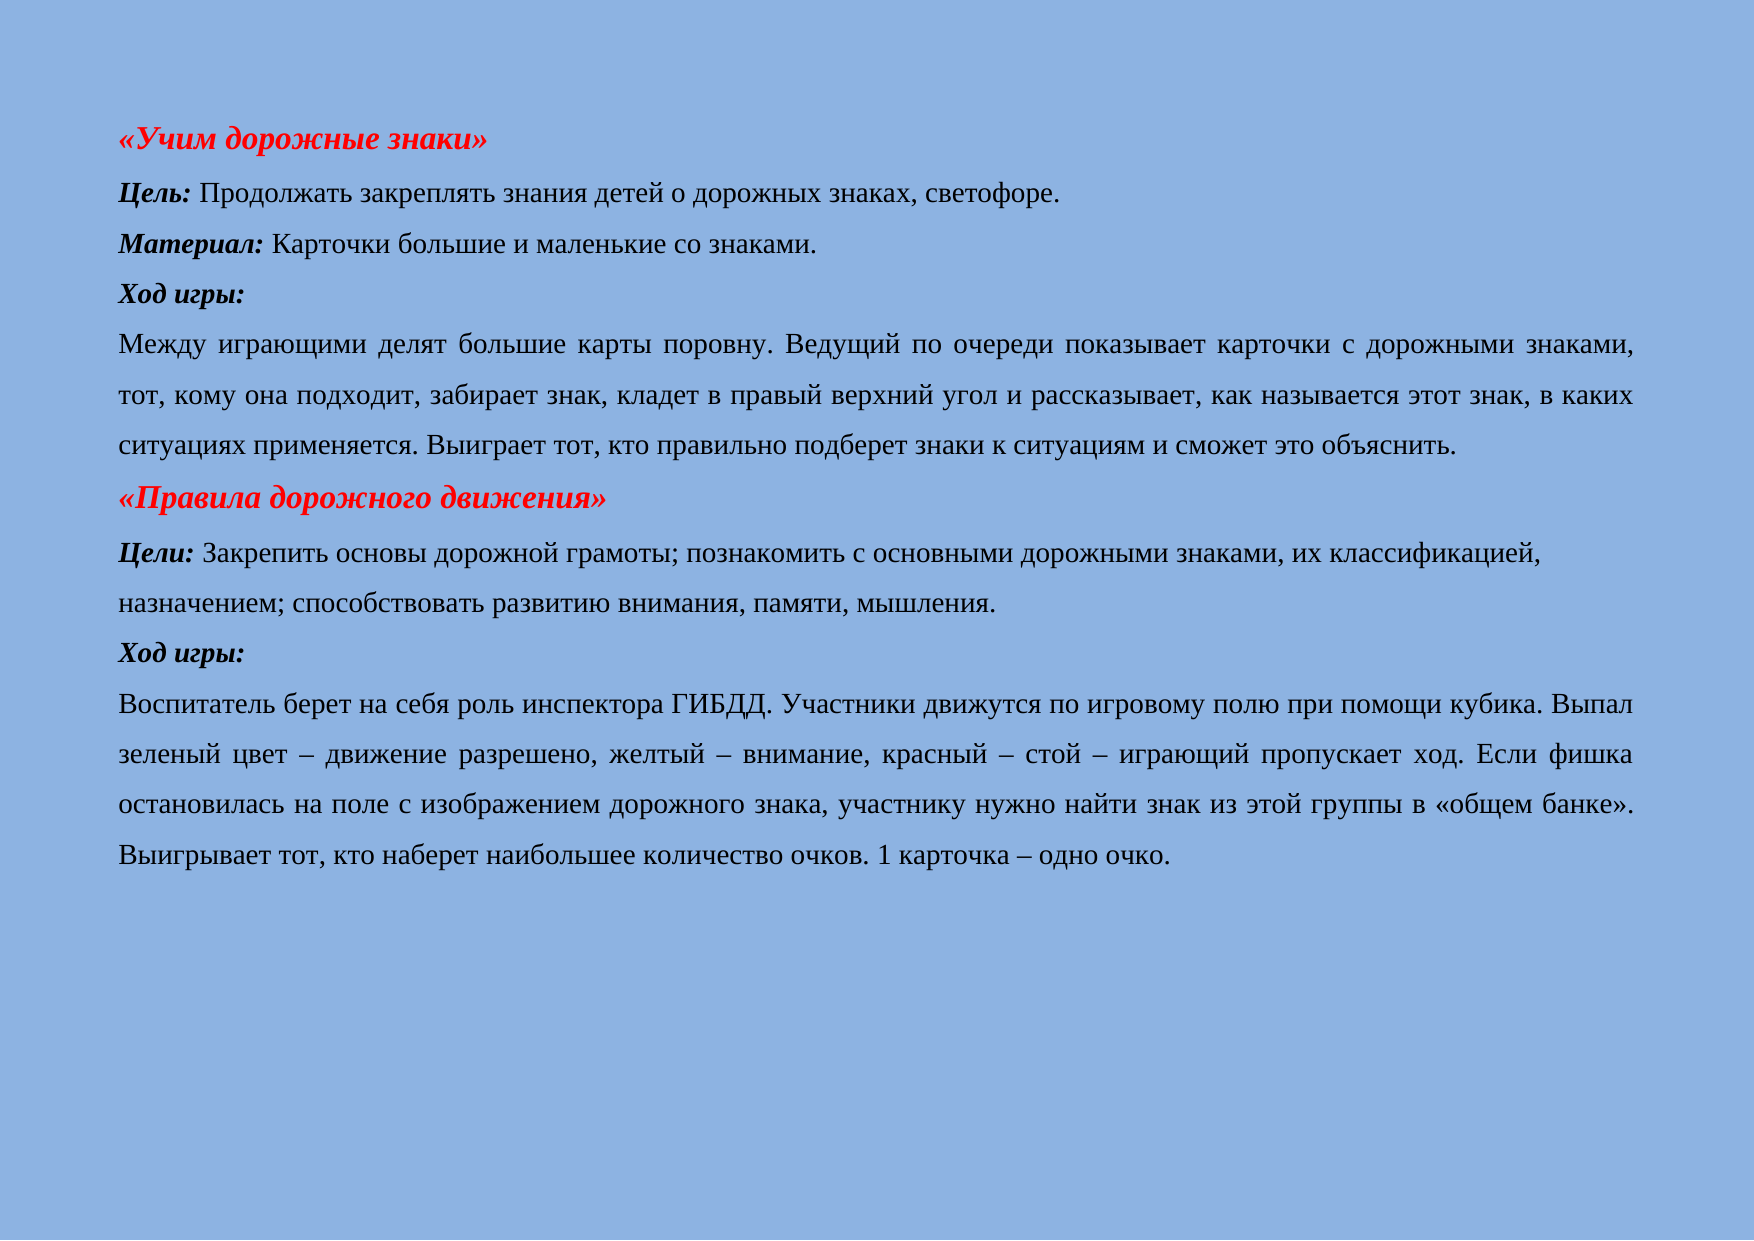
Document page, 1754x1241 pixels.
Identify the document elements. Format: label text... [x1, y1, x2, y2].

text Цель: Продолжать закреплять знания детей о дорожных знаках, светофоре. [118, 176, 1636, 209]
text Ход игры: [118, 636, 1636, 669]
text Между играющими делят большие карты поровну. Ведущий по очереди показывает карточки с дорожными знаками, тот, кому она подходит, забирает знак, кладет в правый верхний угол и рассказывает, как называется этот знак, в каких ситуациях применяется. Выиграет тот, кто правильно подберет знаки к ситуациям и сможет это объяснить. [118, 327, 1636, 461]
text «Учим дорожные знаки» [118, 118, 1636, 156]
text Воспитатель берет на себя роль инспектора ГИБДД. Участники движутся по игровому полю при помощи кубика. Выпал зеленый цвет – движение разрешено, желтый – внимание, красный – стой – играющий пропускает ход. Если фишка остановилась на поле с изображением дорожного знака, участнику нужно найти знак из этой группы в «общем банке». Выигрывает тот, кто наберет наибольшее количество очков. 1 карточка – одно очко. [118, 686, 1636, 870]
text Материал: Карточки большие и маленькие со знаками. [118, 226, 1636, 259]
text «Правила дорожного движения» [118, 477, 1636, 516]
text Цели: Закрепить основы дорожной грамоты; познакомить с основными дорожными знаками, их классификацией, назначением; способствовать развитию внимания, памяти, мышления. [118, 535, 1636, 619]
text Ход игры: [118, 276, 1636, 310]
